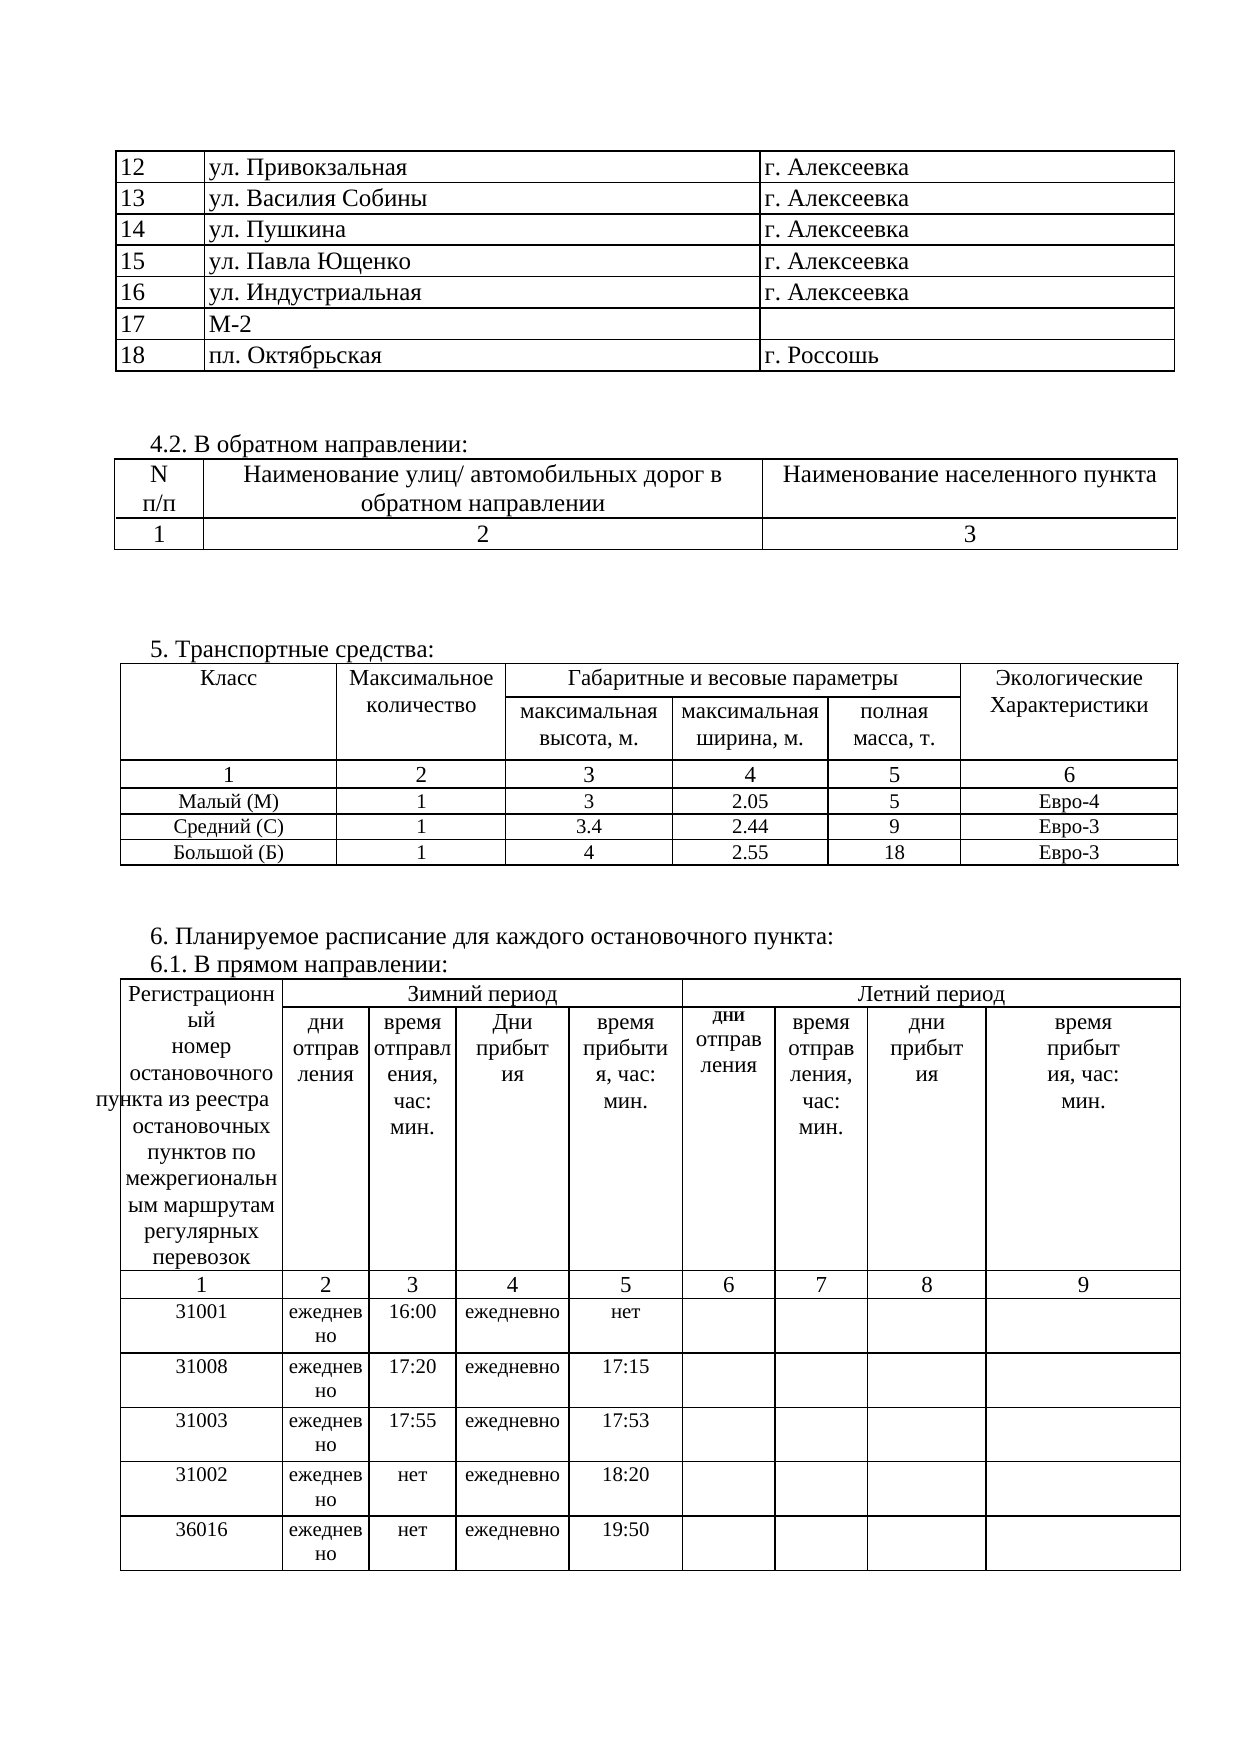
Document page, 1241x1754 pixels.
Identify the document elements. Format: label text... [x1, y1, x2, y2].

table_cell 15 [117, 246, 204, 276]
text 4.2. В обратном направлении: [150, 429, 1090, 458]
table_cell 17:55 [370, 1408, 455, 1461]
table_cell 1 [115, 518, 203, 548]
table_cell ежедневно [457, 1517, 568, 1569]
table_header Класс [121, 664, 336, 759]
table_cell пл. Октябрьская [205, 340, 759, 370]
table_header Наименование населенного пункта [763, 460, 1177, 517]
table_cell г. Алексеевка [761, 215, 1174, 244]
table_cell 17:15 [570, 1354, 682, 1406]
table_cell [776, 1462, 867, 1515]
table_cell [987, 1354, 1180, 1406]
table_cell Дни прибыт ия [457, 1008, 568, 1270]
table_cell [683, 1299, 774, 1352]
table_cell 5 [829, 789, 960, 813]
table_cell [987, 1299, 1180, 1352]
table_cell Большой (Б) [121, 840, 336, 864]
table_cell дни прибыт ия [868, 1008, 985, 1270]
table_cell М-2 [205, 309, 759, 339]
table_cell дни отправ ления [283, 1008, 368, 1270]
table_cell 14 [117, 215, 204, 244]
table_cell 1 [121, 1271, 282, 1298]
table_cell ежедневно [283, 1462, 368, 1515]
table_cell время прибыт ия, час: мин. [987, 1008, 1180, 1270]
table_cell 17:20 [370, 1354, 455, 1406]
table_header Регистрационный номер остановочного пункта из реестра остановочных пунктов по межрегиональным маршрутам регулярных перевозок [121, 980, 282, 1270]
table_cell 36016 [121, 1517, 282, 1569]
table_cell 2 [204, 519, 762, 548]
table_cell нет [370, 1517, 455, 1569]
table_cell максимальная высота, м. [506, 698, 672, 759]
table_cell 3 [506, 789, 672, 813]
table_cell ул. Василия Собины [205, 183, 759, 213]
table_cell 3 [763, 517, 1177, 548]
table_cell г. Алексеевка [761, 277, 1174, 307]
table_cell [987, 1517, 1180, 1569]
table_cell ежедневно [457, 1354, 568, 1406]
table_cell [776, 1299, 867, 1352]
table_cell 9 [987, 1271, 1180, 1298]
table_cell 31002 [121, 1462, 282, 1515]
text 6. Планируемое расписание для каждого остановочного пункта: [150, 921, 1090, 949]
table_cell 3.4 [506, 815, 672, 838]
table_cell ул. Привокзальная [205, 152, 759, 181]
table_cell [987, 1462, 1180, 1515]
table_cell г. Алексеевка [761, 246, 1174, 276]
table_header Максимальное количество [337, 664, 505, 759]
table_cell 1 [121, 761, 336, 787]
text 6.1. В прямом направлении: [150, 949, 1090, 978]
table_cell [868, 1462, 985, 1515]
table_cell нет [370, 1462, 455, 1515]
table_header N п/п [115, 460, 203, 517]
table_cell 13 [117, 183, 204, 213]
text 5. Транспортные средства: [150, 634, 1090, 663]
table_cell ежедневно [283, 1408, 368, 1461]
table_cell 18:20 [570, 1462, 682, 1515]
table_cell 7 [776, 1271, 867, 1298]
table_cell 2 [283, 1271, 368, 1298]
table_cell Евро-4 [961, 789, 1177, 813]
table_cell максимальная ширина, м. [673, 698, 827, 759]
table_cell нет [570, 1299, 682, 1352]
table_cell 6 [683, 1271, 774, 1298]
table_cell [776, 1408, 867, 1461]
table_header Зимний период [283, 980, 682, 1006]
table_cell 3 [506, 761, 672, 787]
table_cell ежедневно [457, 1462, 568, 1515]
table_cell 31008 [121, 1354, 282, 1406]
table_cell 19:50 [570, 1517, 682, 1569]
table_cell 17:53 [570, 1408, 682, 1461]
table_cell 1 [337, 840, 505, 864]
table_header Летний период [683, 980, 1180, 1006]
table_cell Евро-3 [961, 815, 1177, 838]
table_cell г. Алексеевка [761, 183, 1174, 213]
table_cell 4 [506, 840, 672, 864]
table_header Габаритные и весовые параметры [506, 664, 960, 696]
table_cell 4 [673, 761, 827, 787]
table_cell 4 [457, 1271, 568, 1298]
table_cell г. Россошь [761, 340, 1174, 370]
table_cell ежедневно [457, 1299, 568, 1352]
table_cell 2.05 [673, 789, 827, 813]
table_cell 8 [868, 1271, 985, 1298]
table_cell [776, 1354, 867, 1406]
table_cell 2 [337, 761, 505, 787]
table_cell [683, 1462, 774, 1515]
table_cell 5 [570, 1271, 682, 1298]
table_cell 2.44 [673, 815, 827, 838]
table_cell 2.55 [673, 840, 827, 864]
table_cell 16:00 [370, 1299, 455, 1352]
table_cell [683, 1354, 774, 1406]
table_cell ежедневно [283, 1517, 368, 1569]
table_cell [761, 309, 1174, 339]
table_cell время отправл ения, час: мин. [370, 1008, 455, 1270]
table_cell г. Алексеевка [761, 152, 1174, 181]
table_cell ежедневно [457, 1408, 568, 1461]
table_cell ежедневно [283, 1354, 368, 1406]
table_cell 31003 [121, 1408, 282, 1461]
table_cell [776, 1517, 867, 1569]
table_cell 3 [370, 1271, 455, 1298]
table_cell время прибыти я, час: мин. [570, 1008, 682, 1270]
table_cell время отправ ления, час: мин. [776, 1008, 867, 1270]
table_cell Евро-3 [961, 840, 1177, 864]
table_cell [868, 1354, 985, 1406]
table_cell [683, 1408, 774, 1461]
table_header Экологические Характеристики [961, 664, 1177, 759]
table_cell 9 [829, 815, 960, 838]
table_cell Малый (М) [121, 789, 336, 813]
table_cell 12 [117, 152, 204, 181]
table_cell ул. Индустриальная [205, 277, 759, 307]
table_cell ДНИ отправ ления [683, 1008, 774, 1270]
table_cell [868, 1517, 985, 1569]
table_cell 5 [829, 761, 960, 787]
table_cell 1 [337, 815, 505, 838]
table_cell Средний (С) [121, 815, 336, 838]
table_cell 17 [117, 309, 204, 339]
table_cell 31001 [121, 1299, 282, 1352]
table_cell 18 [829, 840, 960, 864]
table_cell 18 [117, 340, 204, 370]
table_cell [987, 1408, 1180, 1461]
table_cell [868, 1299, 985, 1352]
table_cell 6 [961, 761, 1177, 787]
table_cell полная масса, т. [829, 698, 960, 759]
table_cell 1 [337, 789, 505, 813]
table_cell 16 [117, 277, 204, 307]
table_cell ежедневно [283, 1299, 368, 1352]
table_cell ул. Пушкина [205, 215, 759, 244]
table_cell [683, 1517, 774, 1569]
table_cell ул. Павла Ющенко [205, 246, 759, 276]
table_header Наименование улиц/ автомобильных дорог в обратном направлении [204, 460, 762, 517]
table_cell [868, 1408, 985, 1461]
